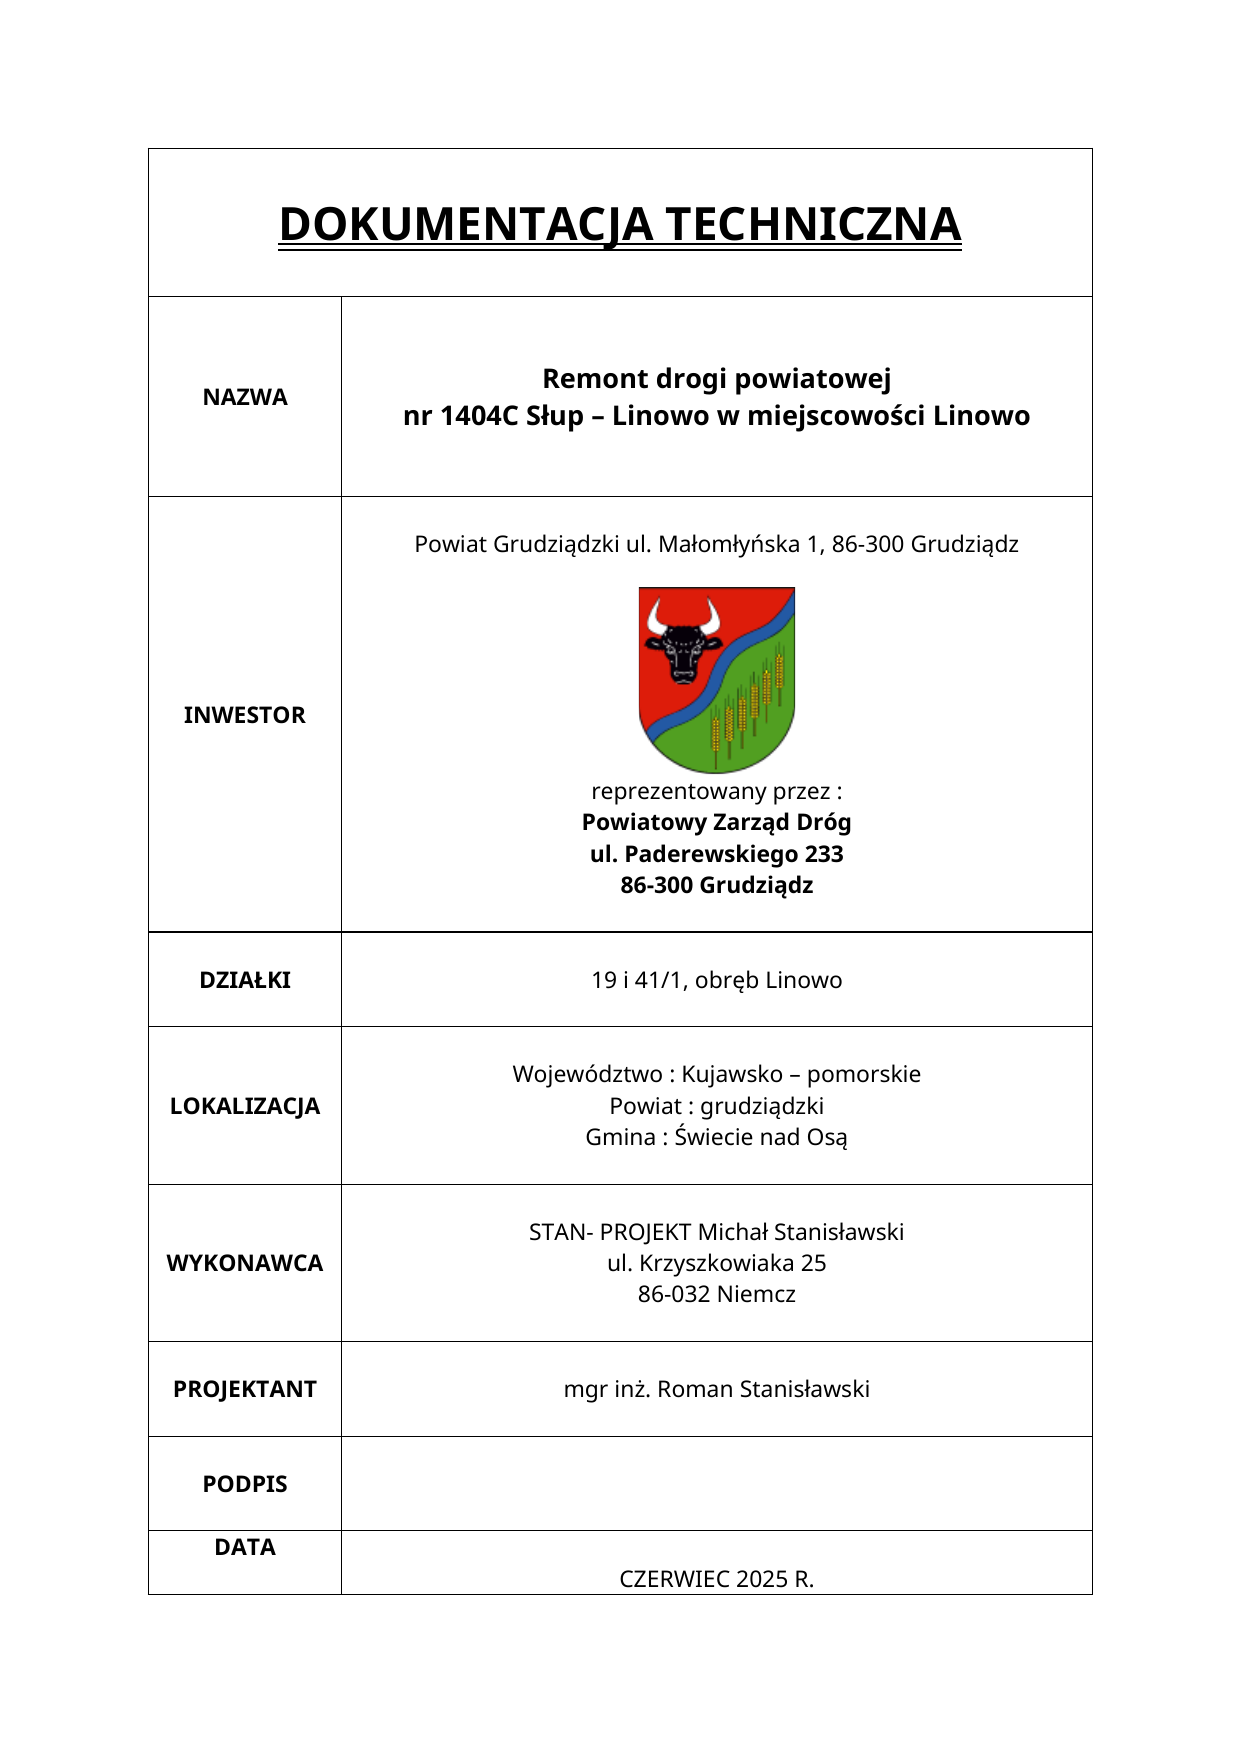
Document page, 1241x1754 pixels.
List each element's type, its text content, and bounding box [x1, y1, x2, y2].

table_cell CZERWIEC 2025 R. [342, 1531, 1092, 1594]
picture [638, 587, 796, 776]
table_cell 19 i 41/1, obręb Linowo [342, 933, 1092, 1026]
table_cell LOKALIZACJA [149, 1027, 341, 1183]
table_cell INWESTOR [149, 497, 341, 931]
table_cell Powiat Grudziądzki ul. Małomłyńska 1, 86-300 Grudziądz reprezentowany przez : Powiatowy Zarząd Dróg ul. Paderewskiego 233 86-300 Grudziądz [342, 497, 1092, 931]
table_cell WYKONAWCA [149, 1185, 341, 1341]
table_cell PROJEKTANT [149, 1342, 341, 1436]
table_cell [342, 1437, 1092, 1530]
table_cell PODPIS [149, 1437, 341, 1530]
table_cell Województwo : Kujawsko – pomorskie Powiat : grudziądzki Gmina : Świecie nad Osą [342, 1027, 1092, 1183]
table_cell NAZWA [149, 297, 341, 496]
table_cell Remont drogi powiatowej nr 1404C Słup – Linowo w miejscowości Linowo [342, 297, 1092, 496]
table_cell DATA [149, 1531, 341, 1594]
table_cell DZIAŁKI [149, 933, 341, 1026]
table_cell mgr inż. Roman Stanisławski [342, 1342, 1092, 1436]
table_header DOKUMENTACJA TECHNICZNA [149, 149, 1092, 296]
table_cell STAN- PROJEKT Michał Stanisławski ul. Krzyszkowiaka 25 86-032 Niemcz [342, 1185, 1092, 1341]
